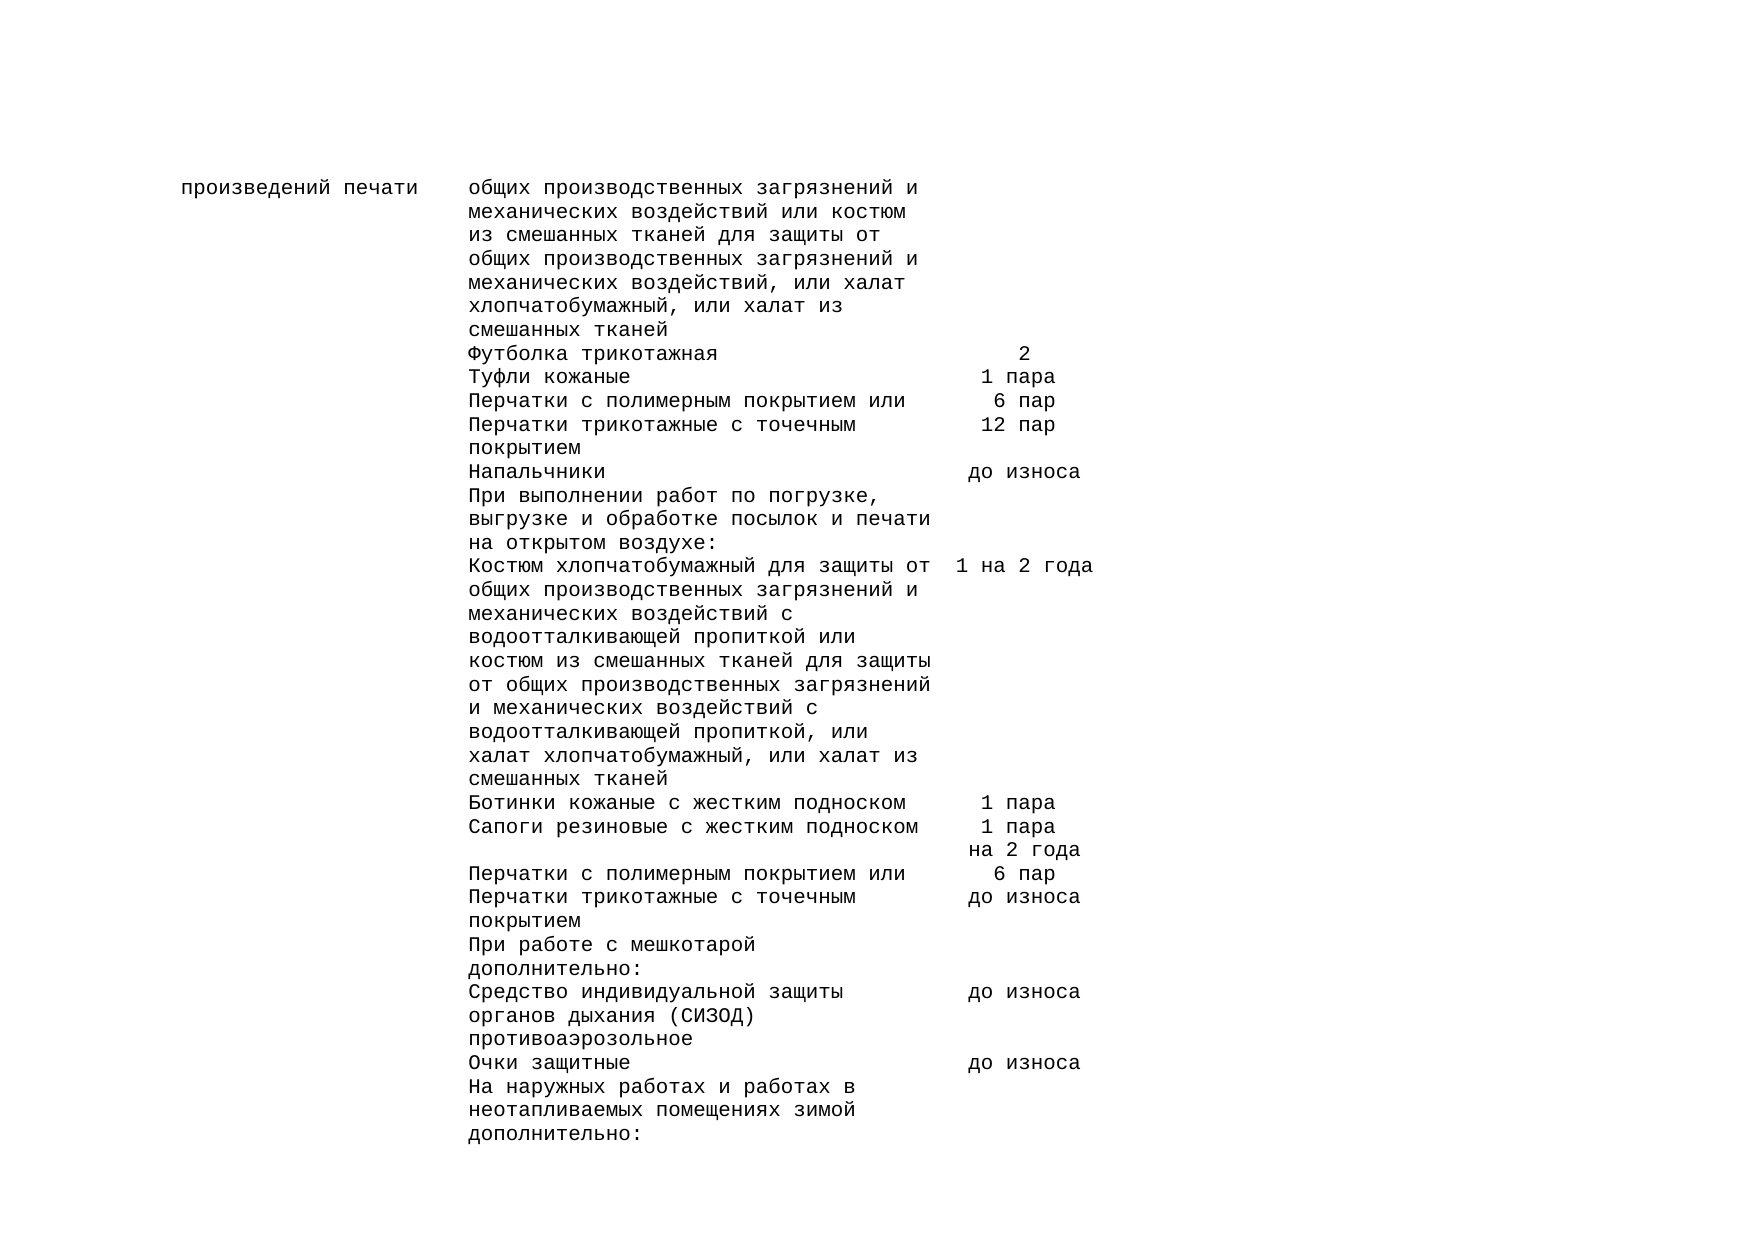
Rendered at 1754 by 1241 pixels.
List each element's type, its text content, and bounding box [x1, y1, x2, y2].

text водоотталкивающей пропиткой, или [118, 721, 1636, 745]
text смешанных тканей [118, 319, 1636, 343]
text покрытием [118, 437, 1636, 461]
text При выполнении работ по погрузке, [118, 484, 1636, 508]
text Перчатки с полимерным покрытием или 6 пар [118, 863, 1636, 887]
text Перчатки трикотажные с точечным 12 пар [118, 414, 1636, 437]
text При работе с мешкотарой [118, 934, 1636, 957]
text Очки защитные до износа [118, 1052, 1636, 1076]
text механических воздействий, или халат [118, 272, 1636, 295]
text Ботинки кожаные с жестким подноском 1 пара [118, 792, 1636, 816]
text костюм из смешанных тканей для защиты [118, 650, 1636, 674]
text механических воздействий или костюм [118, 201, 1636, 224]
text Перчатки трикотажные с точечным до износа [118, 887, 1636, 910]
text противоаэрозольное [118, 1028, 1636, 1052]
text и механических воздействий с [118, 697, 1636, 721]
text смешанных тканей [118, 768, 1636, 792]
text дополнительно: [118, 1123, 1636, 1147]
text Перчатки с полимерным покрытием или 6 пар [118, 390, 1636, 414]
text общих производственных загрязнений и [118, 579, 1636, 603]
text Напальчники до износа [118, 461, 1636, 484]
text На наружных работах и работах в [118, 1076, 1636, 1099]
text покрытием [118, 910, 1636, 934]
text от общих производственных загрязнений [118, 674, 1636, 697]
text общих производственных загрязнений и [118, 248, 1636, 272]
text из смешанных тканей для защиты от [118, 224, 1636, 248]
text на 2 года [118, 839, 1636, 863]
text Футболка трикотажная 2 [118, 343, 1636, 366]
text дополнительно: [118, 957, 1636, 981]
text на открытом воздухе: [118, 532, 1636, 556]
text органов дыхания (СИЗОД) [118, 1005, 1636, 1028]
text неотапливаемых помещениях зимой [118, 1099, 1636, 1123]
text механических воздействий с [118, 603, 1636, 626]
text водоотталкивающей пропиткой или [118, 626, 1636, 650]
text Костюм хлопчатобумажный для защиты от 1 на 2 года [118, 556, 1636, 579]
text хлопчатобумажный, или халат из [118, 295, 1636, 319]
text Туфли кожаные 1 пара [118, 366, 1636, 390]
text Средство индивидуальной защиты до износа [118, 981, 1636, 1005]
text Сапоги резиновые с жестким подноском 1 пара [118, 816, 1636, 839]
text произведений печати общих производственных загрязнений и [118, 177, 1636, 201]
text халат хлопчатобумажный, или халат из [118, 745, 1636, 768]
text выгрузке и обработке посылок и печати [118, 508, 1636, 532]
